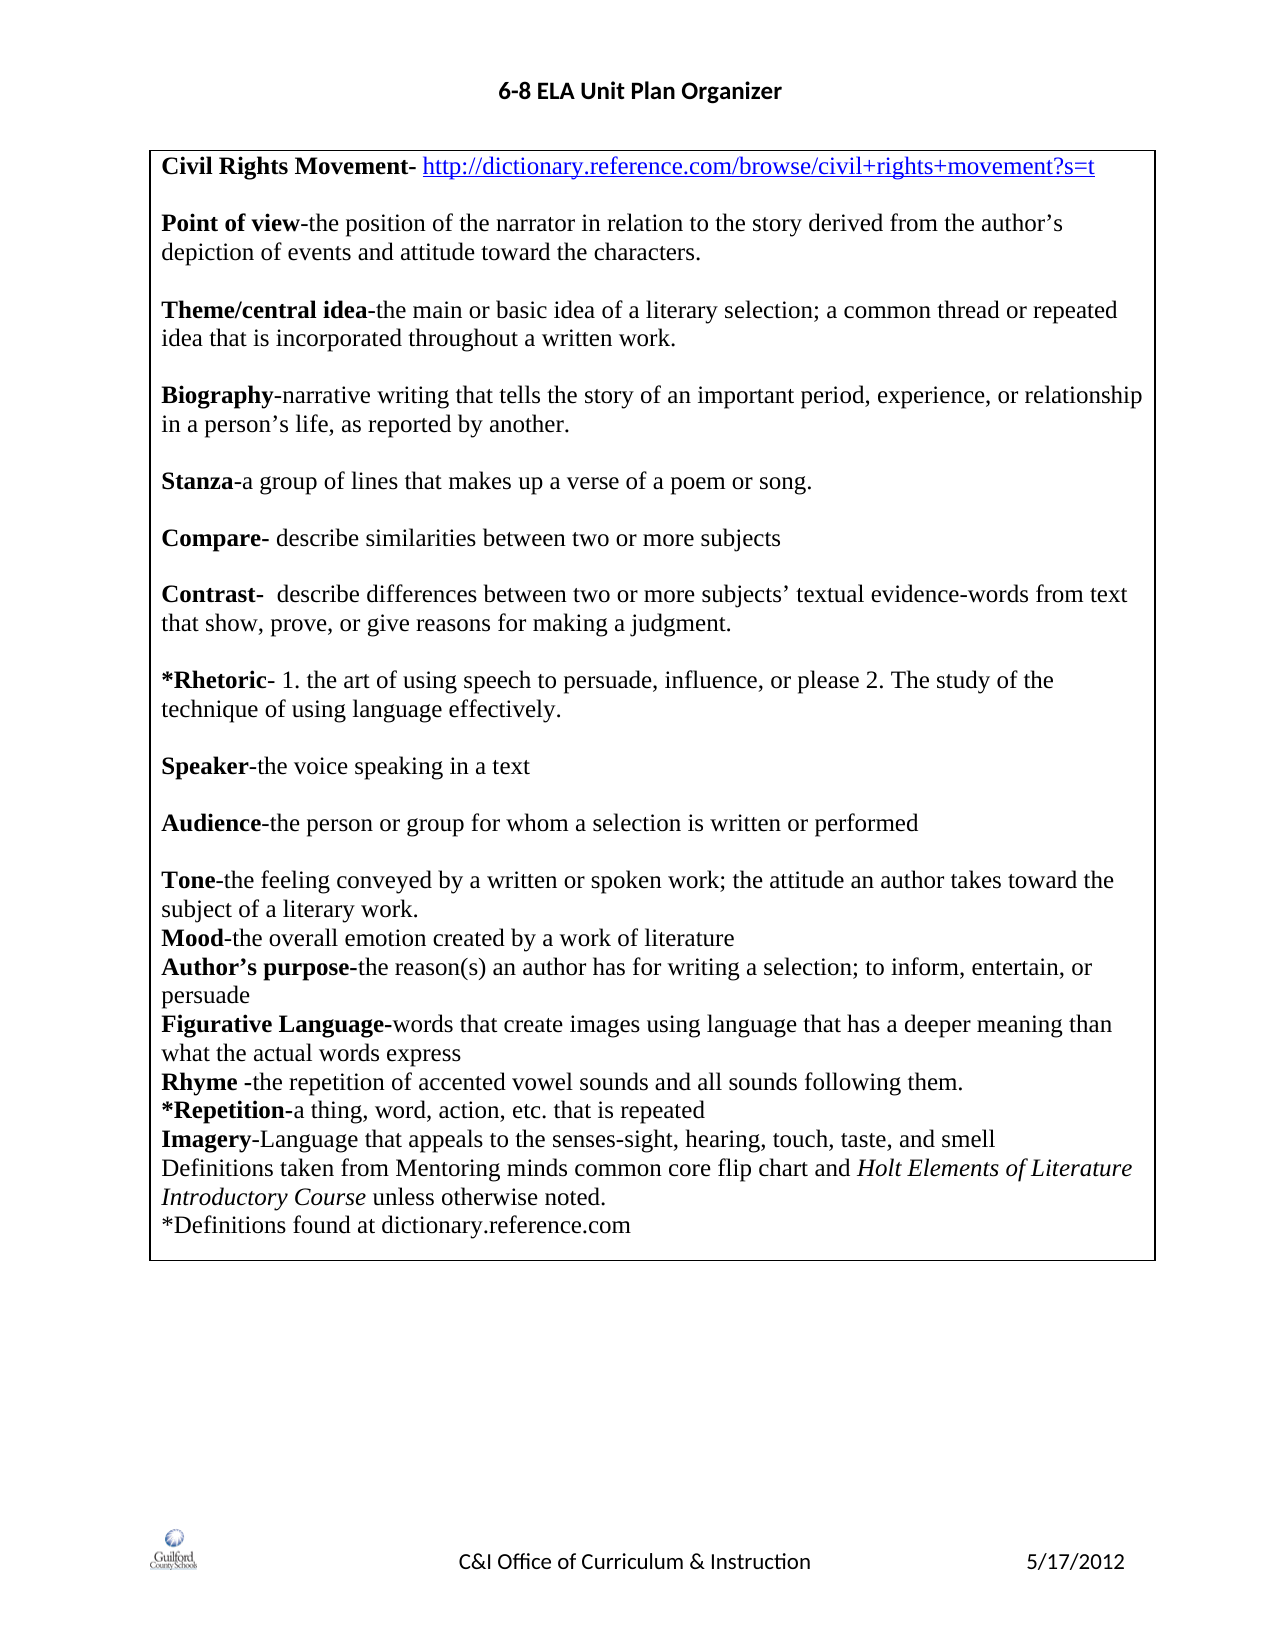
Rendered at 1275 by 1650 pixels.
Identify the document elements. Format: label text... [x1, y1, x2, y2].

table_cell Civil Rights Movement- http://dictionary.reference.com/browse/civil+rights+movement?s=t Point of view-the position of the narrator in relation to the story derived from the author’s depiction of events and attitude toward the characters. Theme/central idea-the main or basic idea of a literary selection; a common thread or repeated idea that is incorporated throughout a written work. Biography-narrative writing that tells the story of an important period, experience, or relationship in a person’s life, as reported by another. Stanza-a group of lines that makes up a verse of a poem or song. Compare- describe similarities between two or more subjects Contrast- describe differences between two or more subjects’ textual evidence-words from text that show, prove, or give reasons for making a judgment. *Rhetoric- 1. the art of using speech to persuade, influence, or please 2. The study of the technique of using language effectively. Speaker-the voice speaking in a text Audience-the person or group for whom a selection is written or performed Tone-the feeling conveyed by a written or spoken work; the attitude an author takes toward the subject of a literary work. Mood-the overall emotion created by a work of literature Author’s purpose-the reason(s) an author has for writing a selection; to inform, entertain, or persuade Figurative Language-words that create images using language that has a deeper meaning than what the actual words express Rhyme -the repetition of accented vowel sounds and all sounds following them. *Repetition-a thing, word, action, etc. that is repeated Imagery-Language that appeals to the senses-sight, hearing, touch, taste, and smell Definitions taken from Mentoring minds common core flip chart and Holt Elements of Literature Introductory Course unless otherwise noted. *Definitions found at dictionary.reference.com [151, 151, 1154, 1260]
picture [150, 1526, 197, 1570]
